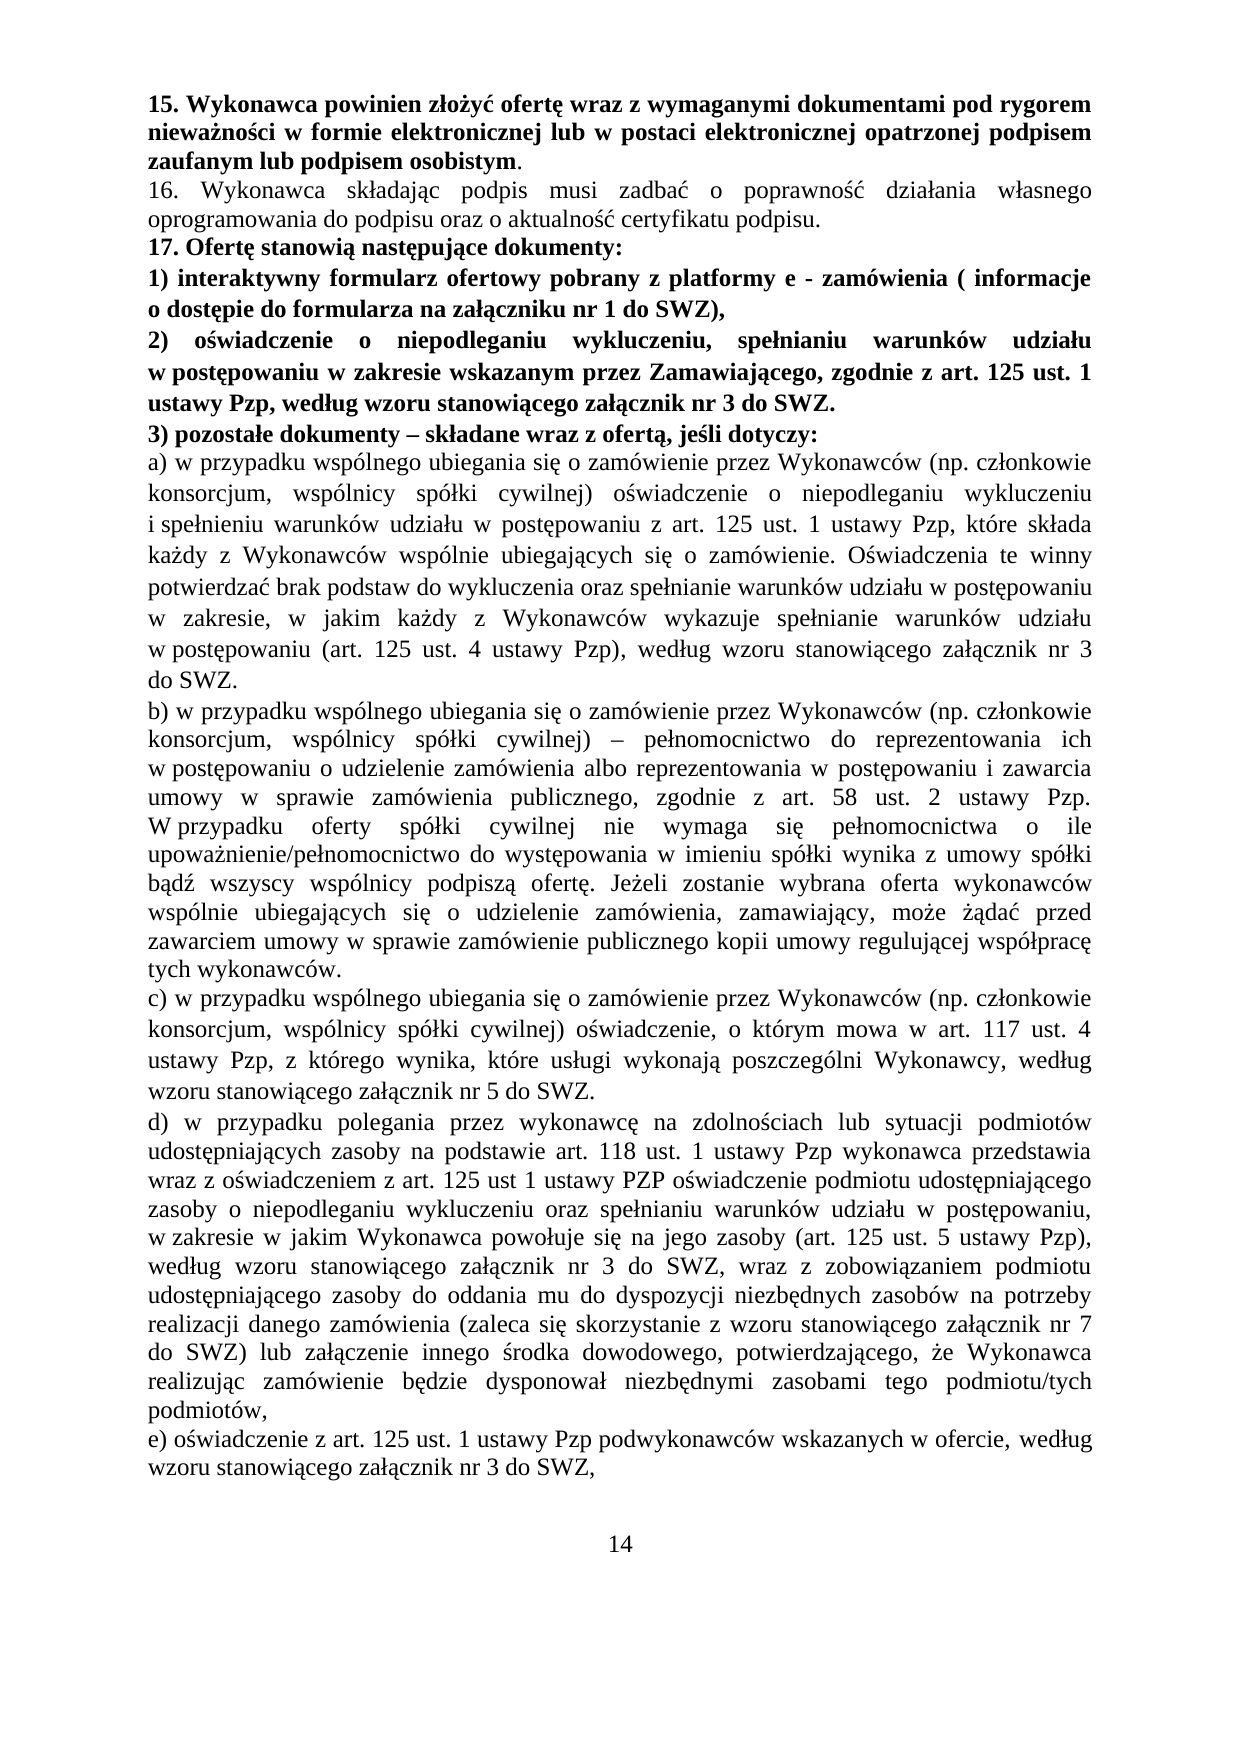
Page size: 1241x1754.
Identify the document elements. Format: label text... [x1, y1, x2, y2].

text 17. Ofertę stanowią następujące dokumenty: [148, 232, 1093, 261]
text c) w przypadku wspólnego ubiegania się o zamówienie przez Wykonawców (np. członkowie konsorcjum, wspólnicy spółki cywilnej) oświadczenie, o którym mowa w art. 117 ust. 4 ustawy Pzp, z którego wynika, które usługi wykonają poszczególni Wykonawcy, według wzoru stanowiącego załącznik nr 5 do SWZ. [148, 983, 1093, 1105]
list 15. Wykonawca powinien złożyć ofertę wraz z wymaganymi dokumentami pod rygorem nieważności w formie elektronicznej lub w postaci elektronicznej opatrzonej podpisem zaufanym lub podpisem osobistym. [148, 89, 1093, 175]
list d) w przypadku polegania przez wykonawcę na zdolnościach lub sytuacji podmiotów udostępniających zasoby na podstawie art. 118 ust. 1 ustawy Pzp wykonawca przedstawia wraz z oświadczeniem z art. 125 ust 1 ustawy PZP oświadczenie podmiotu udostępniającego zasoby o niepodleganiu wykluczeniu oraz spełnianiu warunków udziału w postępowaniu, w zakresie w jakim Wykonawca powołuje się na jego zasoby (art. 125 ust. 5 ustawy Pzp), według wzoru stanowiącego załącznik nr 3 do SWZ, wraz z zobowiązaniem podmiotu udostępniającego zasoby do oddania mu do dyspozycji niezbędnych zasobów na potrzeby realizacji danego zamówienia (zaleca się skorzystanie z wzoru stanowiącego załącznik nr 7 do SWZ) lub załączenie innego środka dowodowego, potwierdzającego, że Wykonawca realizując zamówienie będzie dysponował niezbędnymi zasobami tego podmiotu/tych podmiotów, [148, 1107, 1093, 1424]
text 1) interaktywny formularz ofertowy pobrany z platformy e - zamówienia ( informacje o dostępie do formularza na załączniku nr 1 do SWZ), [148, 263, 1093, 323]
text 2) oświadczenie o niepodleganiu wykluczeniu, spełnianiu warunków udziału w postępowaniu w zakresie wskazanym przez Zamawiającego, zgodnie z art. 125 ust. 1 ustawy Pzp, według wzoru stanowiącego załącznik nr 3 do SWZ. [148, 326, 1093, 416]
text 16. Wykonawca składając podpis musi zadbać o poprawność działania własnego oprogramowania do podpisu oraz o aktualność certyfikatu podpisu. [148, 175, 1093, 232]
text b) w przypadku wspólnego ubiegania się o zamówienie przez Wykonawców (np. członkowie konsorcjum, wspólnicy spółki cywilnej) – pełnomocnictwo do reprezentowania ich w postępowaniu o udzielenie zamówienia albo reprezentowania w postępowaniu i zawarcia umowy w sprawie zamówienia publicznego, zgodnie z art. 58 ust. 2 ustawy Pzp. W przypadku oferty spółki cywilnej nie wymaga się pełnomocnictwa o ile upoważnienie/pełnomocnictwo do występowania w imieniu spółki wynika z umowy spółki bądź wszyscy wspólnicy podpiszą ofertę. Jeżeli zostanie wybrana oferta wykonawców wspólnie ubiegających się o udzielenie zamówienia, zamawiający, może żądać przed zawarciem umowy w sprawie zamówienie publicznego kopii umowy regulującej współpracę tych wykonawców. [148, 696, 1093, 983]
text a) w przypadku wspólnego ubiegania się o zamówienie przez Wykonawców (np. członkowie konsorcjum, wspólnicy spółki cywilnej) oświadczenie o niepodleganiu wykluczeniu i spełnieniu warunków udziału w postępowaniu z art. 125 ust. 1 ustawy Pzp, które składa każdy z Wykonawców wspólnie ubiegających się o zamówienie. Oświadczenia te winny potwierdzać brak podstaw do wykluczenia oraz spełnianie warunków udziału w postępowaniu w zakresie, w jakim każdy z Wykonawców wykazuje spełnianie warunków udziału w postępowaniu (art. 125 ust. 4 ustawy Pzp), według wzoru stanowiącego załącznik nr 3 do SWZ. [148, 447, 1093, 693]
list 3) pozostałe dokumenty – składane wraz z ofertą, jeśli dotyczy: [148, 419, 1093, 447]
list e) oświadczenie z art. 125 ust. 1 ustawy Pzp podwykonawców wskazanych w ofercie, według wzoru stanowiącego załącznik nr 3 do SWZ, [148, 1424, 1093, 1481]
